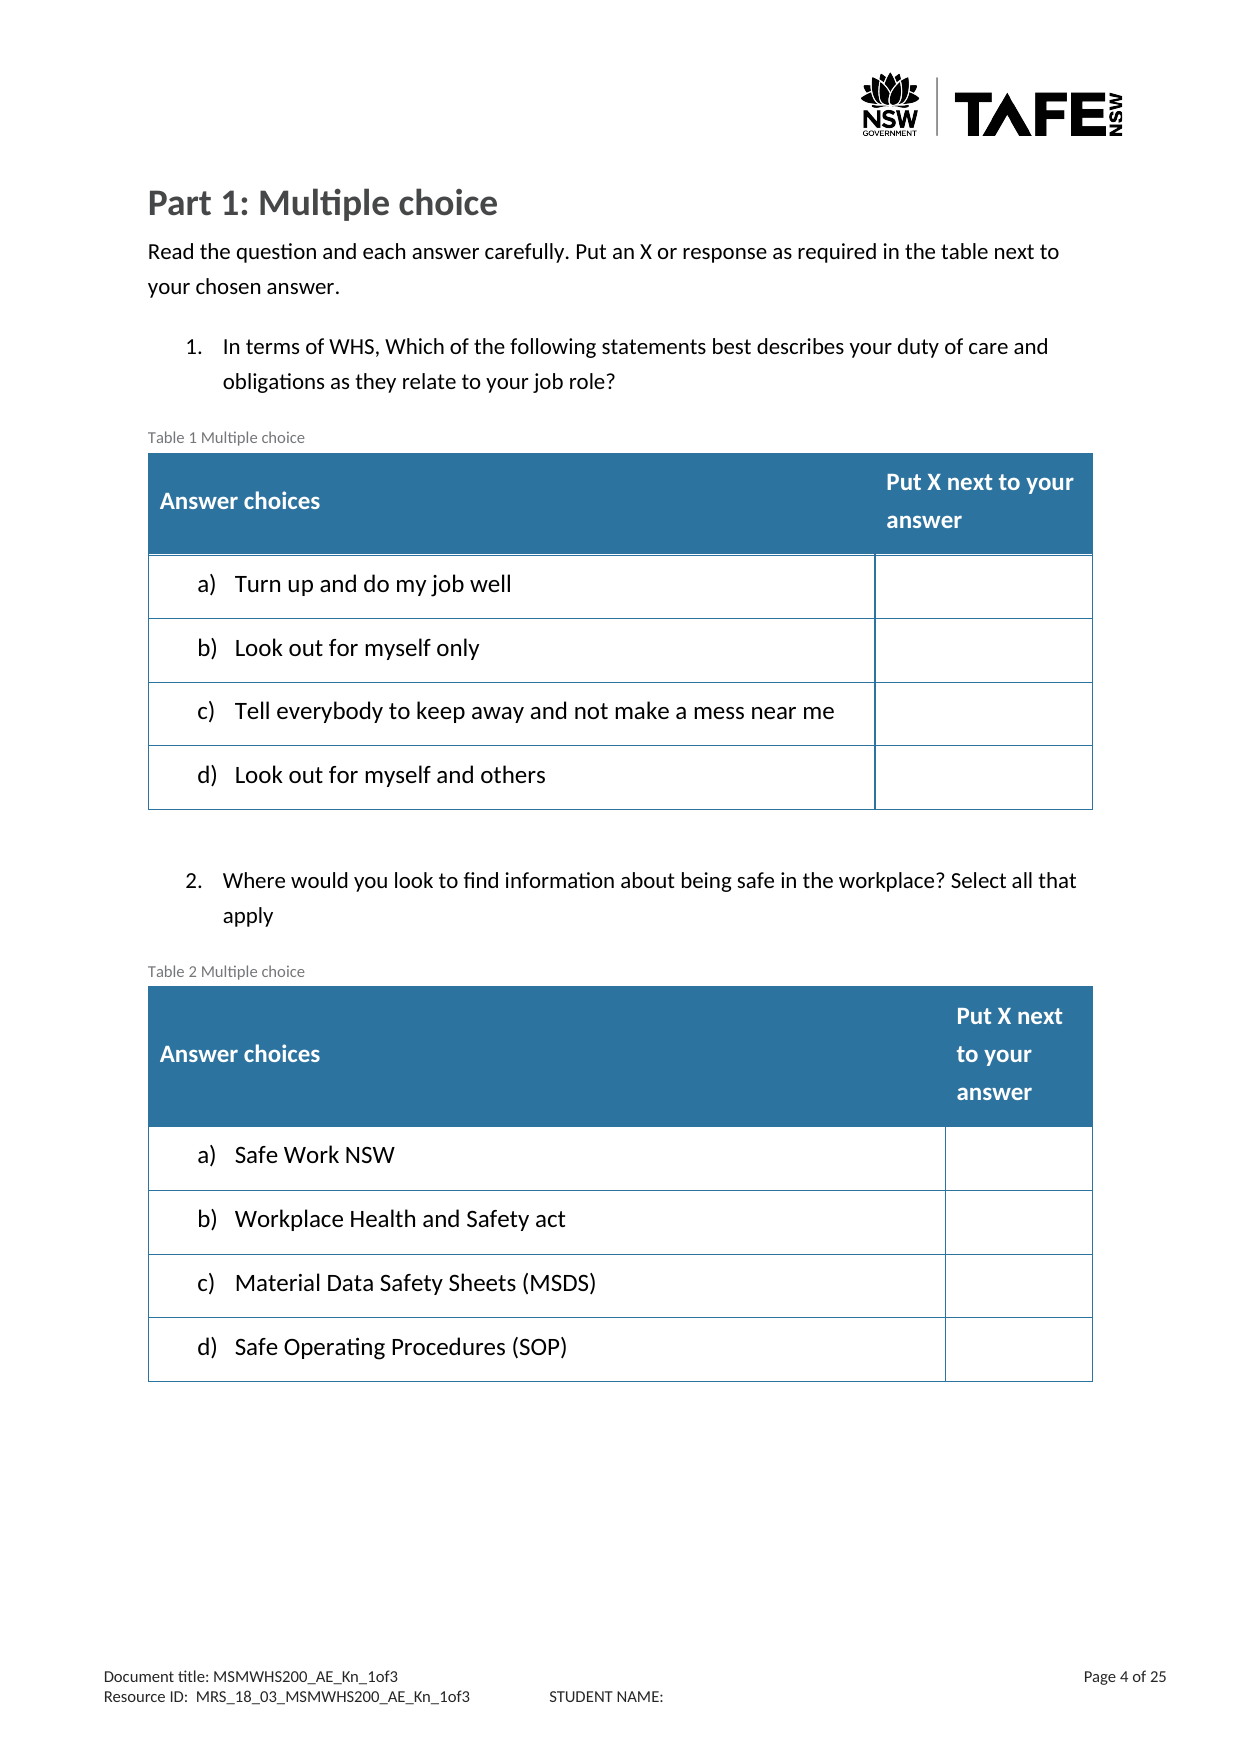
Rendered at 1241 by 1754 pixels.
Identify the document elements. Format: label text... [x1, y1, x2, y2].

text Table 2 Multiple choice [148, 961, 1092, 981]
table_cell Safe Operating Procedures (SOP) [149, 1318, 945, 1381]
text Table 1 Multiple choice [148, 427, 1092, 448]
table_cell [946, 1127, 1092, 1190]
table_header Answer choices [149, 987, 945, 1126]
table_cell Tell everybody to keep away and not make a mess near me [149, 683, 874, 745]
table_header Put X next to your answer [876, 454, 1092, 554]
table_cell Safe Work NSW [149, 1127, 945, 1190]
table_cell [876, 683, 1092, 745]
text Read the question and each answer carefully. Put an X or response as required in the table next to your chosen answer. [148, 237, 1092, 300]
list In terms of WHS, Which of the following statements best describes your duty of care and obligations as they relate to your job role? [185, 332, 1092, 395]
table_cell Turn up and do my job well [149, 556, 874, 618]
table_cell Material Data Safety Sheets (MSDS) [149, 1255, 945, 1317]
table_header Answer choices [149, 454, 874, 554]
table_cell [876, 619, 1092, 682]
table_header Put X next to your answer [946, 987, 1092, 1126]
table_cell [946, 1191, 1092, 1253]
table_cell [946, 1318, 1092, 1381]
list Where would you look to find information about being safe in the workplace? Select all that apply [185, 866, 1092, 929]
subtitle Part 1: Multiple choice [148, 179, 1092, 225]
table_cell Workplace Health and Safety act [149, 1191, 945, 1253]
table_cell [946, 1255, 1092, 1317]
table_cell Look out for myself and others [149, 746, 874, 809]
table_cell [876, 746, 1092, 809]
picture [861, 71, 1123, 137]
table_cell [876, 556, 1092, 618]
table_cell Look out for myself only [149, 619, 874, 682]
